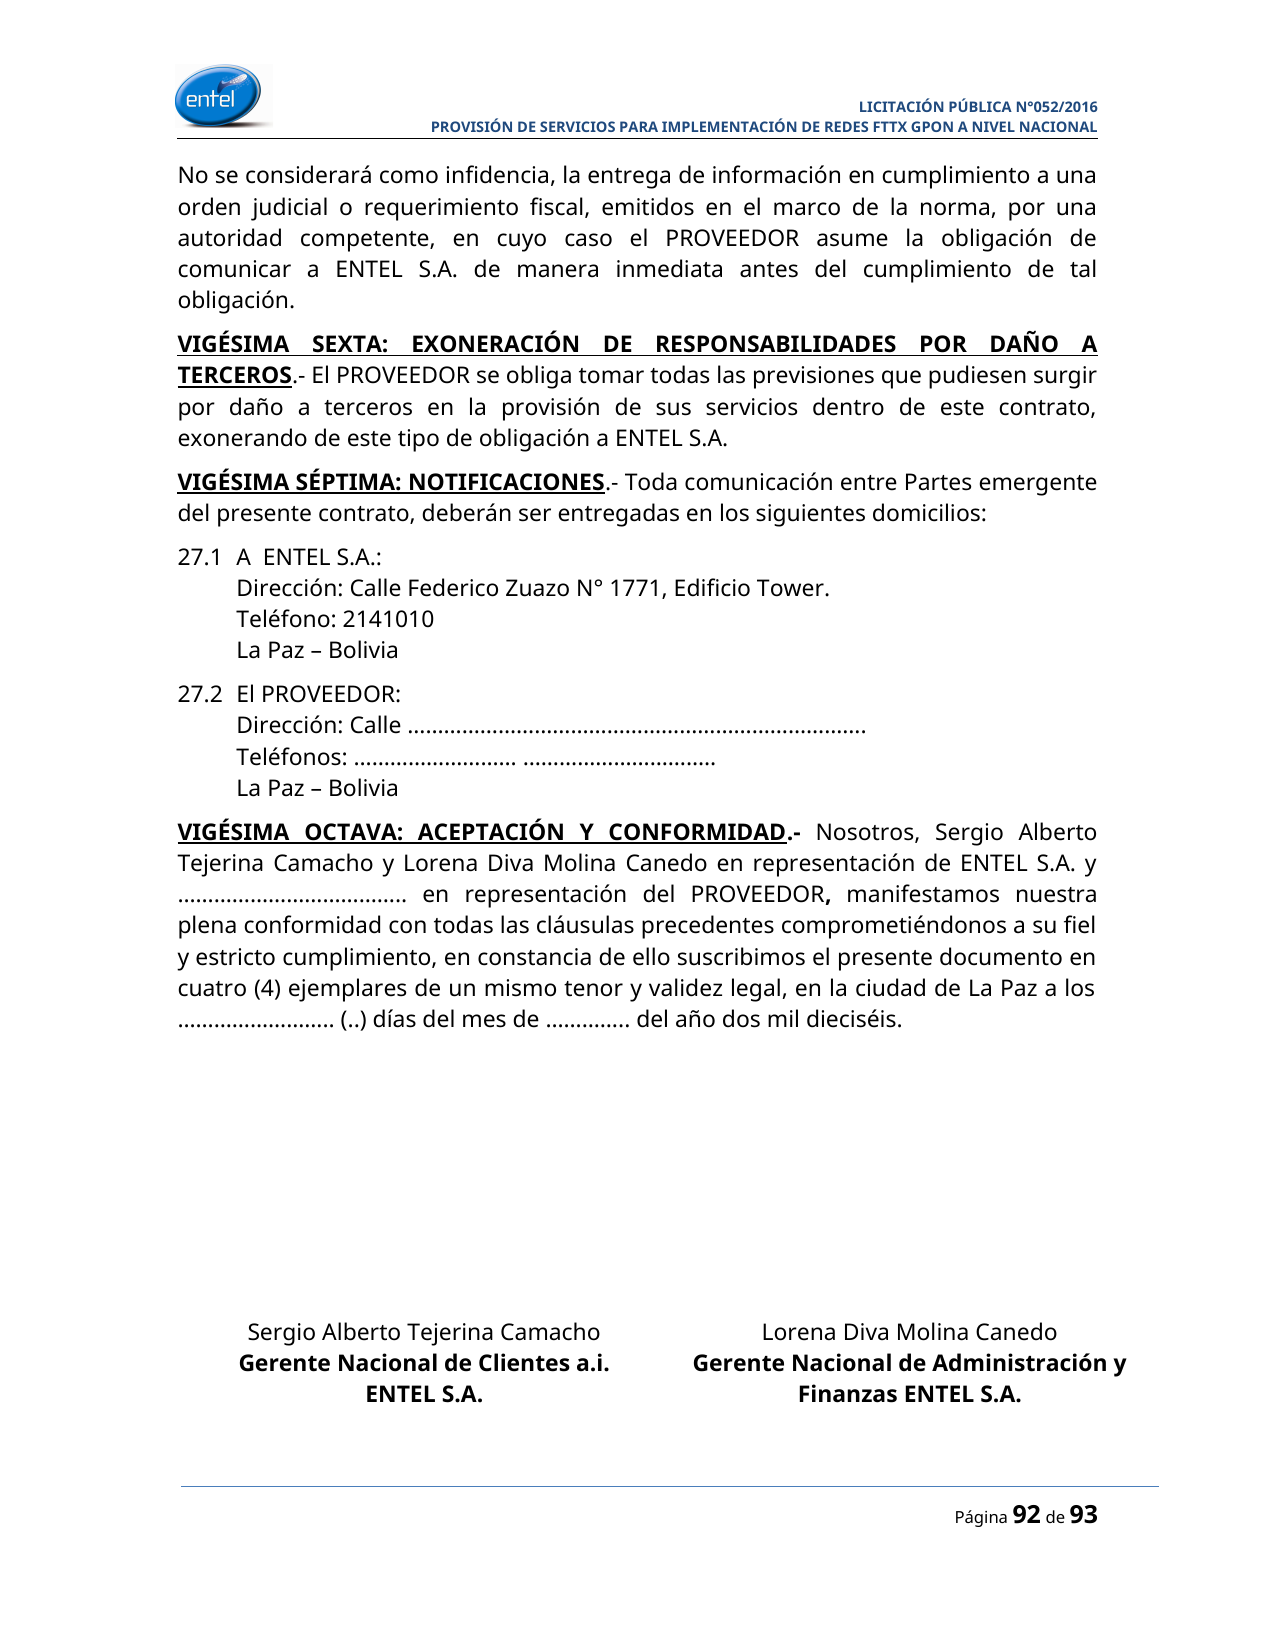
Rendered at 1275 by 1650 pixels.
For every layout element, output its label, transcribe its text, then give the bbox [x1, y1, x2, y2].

text VIGÉSIMA SEXTA: EXONERACIÓN DE RESPONSABILIDADES POR DAÑO A TERCEROS.- El PROVEEDOR se obliga tomar todas las previsiones que pudiesen surgir por daño a terceros en la provisión de sus servicios dentro de este contrato, exonerando de este tipo de obligación a ENTEL S.A. [177, 356, 1098, 453]
text 27.2 El PROVEEDOR: [177, 678, 1098, 709]
text Teléfono: 2141010 [236, 603, 1098, 634]
text VIGÉSIMA SEXTA: EXONERACIÓN DE RESPONSABILIDADES POR DAÑO A TERCEROS.- El PROVEEDOR se obliga tomar todas las previsiones que pudiesen surgir por daño a terceros en la provisión de sus servicios dentro de este contrato, exonerando de este tipo de obligación a ENTEL S.A. [177, 328, 1098, 355]
text VIGÉSIMA SÉPTIMA: NOTIFICACIONES.- Toda comunicación entre Partes emergente del presente contrato, deberán ser entregadas en los siguientes domicilios: [177, 466, 1098, 528]
text La Paz – Bolivia [236, 634, 1098, 666]
picture [174, 64, 274, 128]
text 27.1 A ENTEL S.A.: [177, 541, 1098, 572]
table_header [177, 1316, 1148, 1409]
text La Paz – Bolivia [236, 772, 1098, 803]
text No se considerará como infidencia, la entrega de información en cumplimiento a una orden judicial o requerimiento fiscal, emitidos en el marco de la norma, por una autoridad competente, en cuyo caso el PROVEEDOR asume la obligación de comunicar a ENTEL S.A. de manera inmediata antes del cumplimiento de tal obligación. [177, 159, 1098, 316]
text Teléfonos: ……………………… ………………………….. [236, 741, 1098, 772]
text Dirección: Calle Federico Zuazo N° 1771, Edificio Tower. [236, 572, 1098, 603]
text VIGÉSIMA OCTAVA: ACEPTACIÓN Y CONFORMIDAD.- Nosotros, Sergio Alberto Tejerina Camacho y Lorena Diva Molina Canedo en representación de ENTEL S.A. y ……………………………….. en representación del PROVEEDOR, manifestamos nuestra plena conformidad con todas las cláusulas precedentes comprometiéndonos a su fiel y estricto cumplimiento, en constancia de ello suscribimos el presente documento en cuatro (4) ejemplares de un mismo tenor y validez legal, en la ciudad de La Paz a los …………………….. (..) días del mes de ………….. del año dos mil dieciséis. [177, 816, 1098, 1034]
text Dirección: Calle …………………………………………………………………. [236, 709, 1098, 741]
